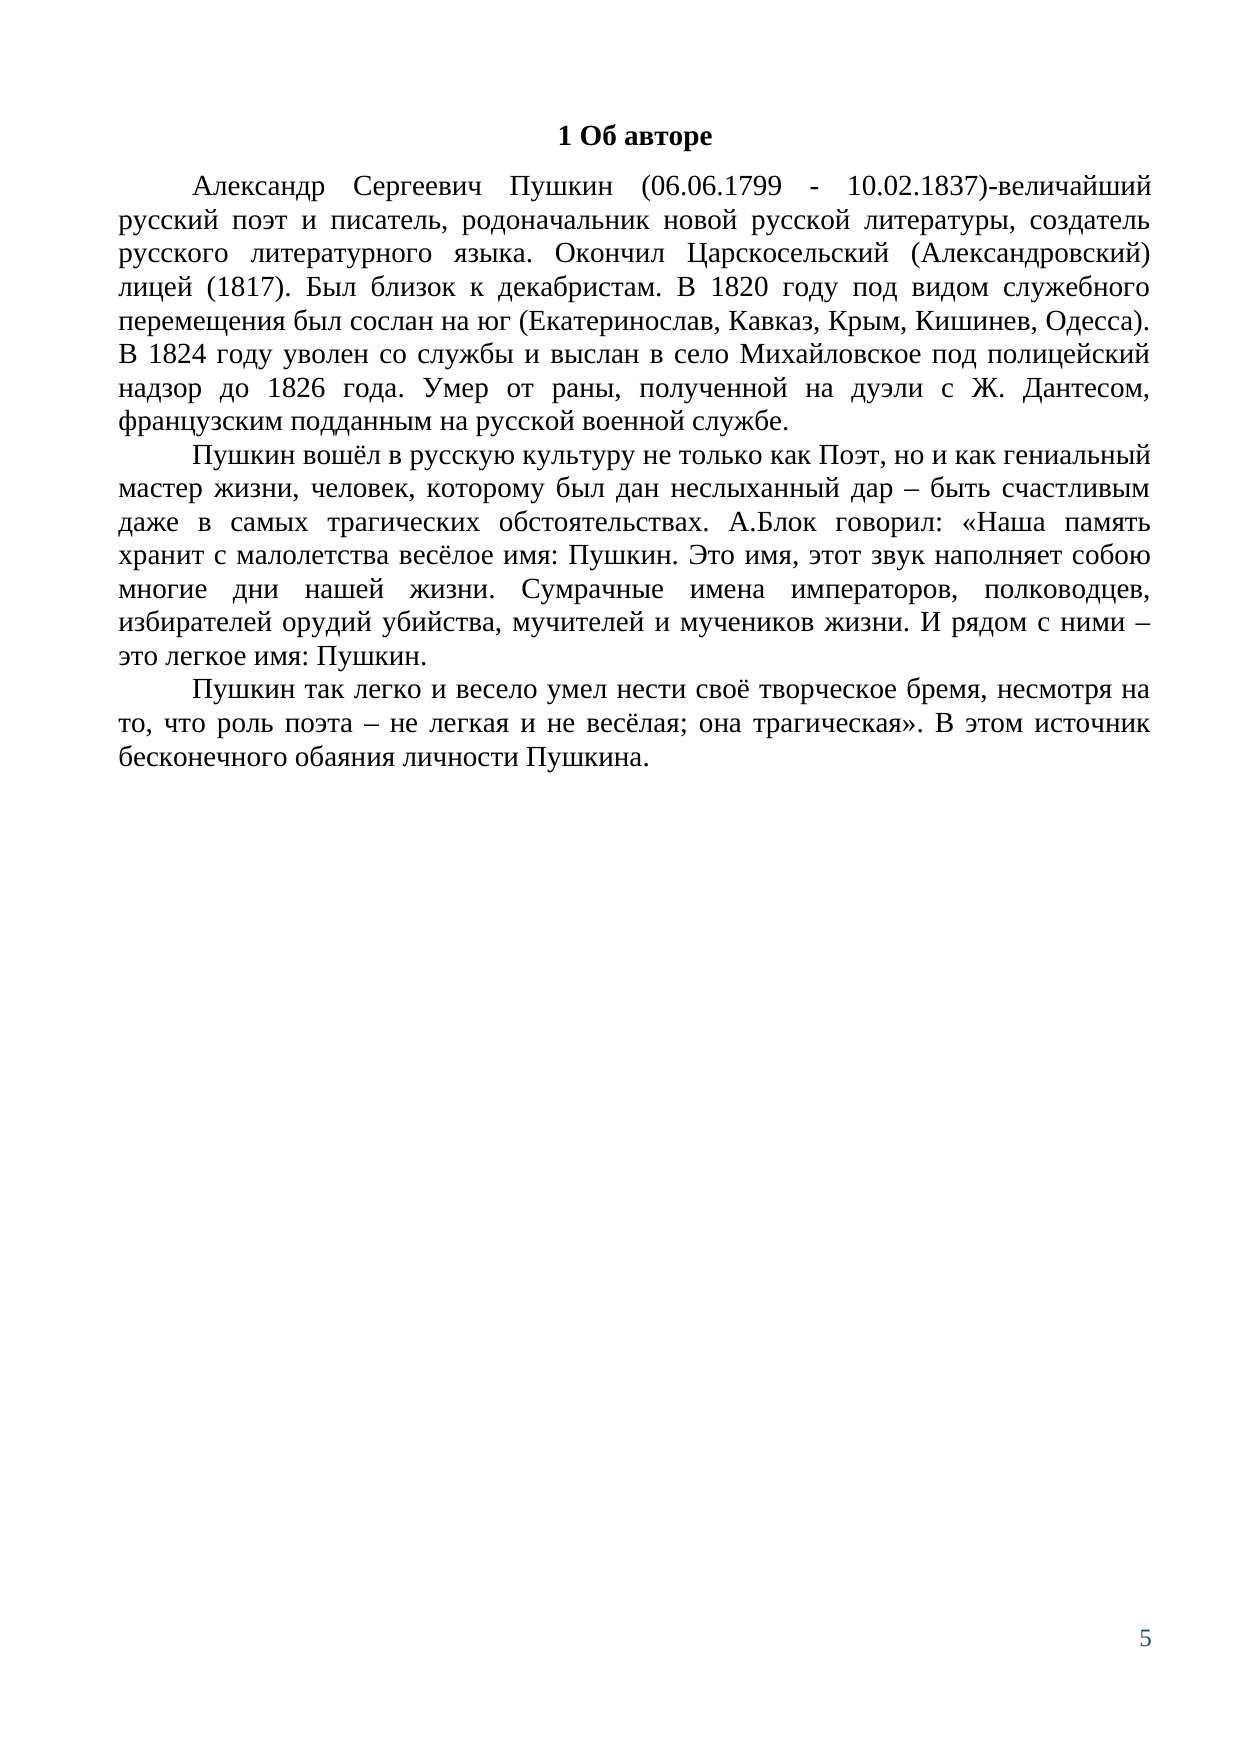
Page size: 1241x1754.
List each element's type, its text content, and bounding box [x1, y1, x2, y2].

text Пушкин вошёл в русскую культуру не только как Поэт, но и как гениальный мастер жизни, человек, которому был дан неслыханный дар – быть счастливым даже в самых трагических обстоятельствах. А.Блок говорил: «Наша память хранит с малолетства весёлое имя: Пушкин. Это имя, этот звук наполняет собою многие дни нашей жизни. Сумрачные имена императоров, полководцев, избирателей орудий убийства, мучителей и мучеников жизни. И рядом с ними – это легкое имя: Пушкин. [118, 437, 1152, 672]
text Пушкин так легко и весело умел нести своё творческое бремя, несмотря на то, что роль поэта – не легкая и не весёлая; она трагическая». В этом источник бесконечного обаяния личности Пушкина. [118, 672, 1152, 772]
text Александр Сергеевич Пушкин (06.06.1799 - 10.02.1837)-величайший русский поэт и писатель, родоначальник новой русской литературы, создатель русского литературного языка. Окончил Царскосельский (Александровский) лицей (1817). Был близок к декабристам. В 1820 году под видом служебного перемещения был сослан на юг (Екатеринослав, Кавказ, Крым, Кишинев, Одесса). В 1824 году уволен со службы и выслан в село Михайловское под полицейский надзор до 1826 года. Умер от раны, полученной на дуэли с Ж. Дантесом, французским подданным на русской военной службе. [118, 168, 1152, 437]
text 1 Об авторе [118, 118, 1152, 152]
